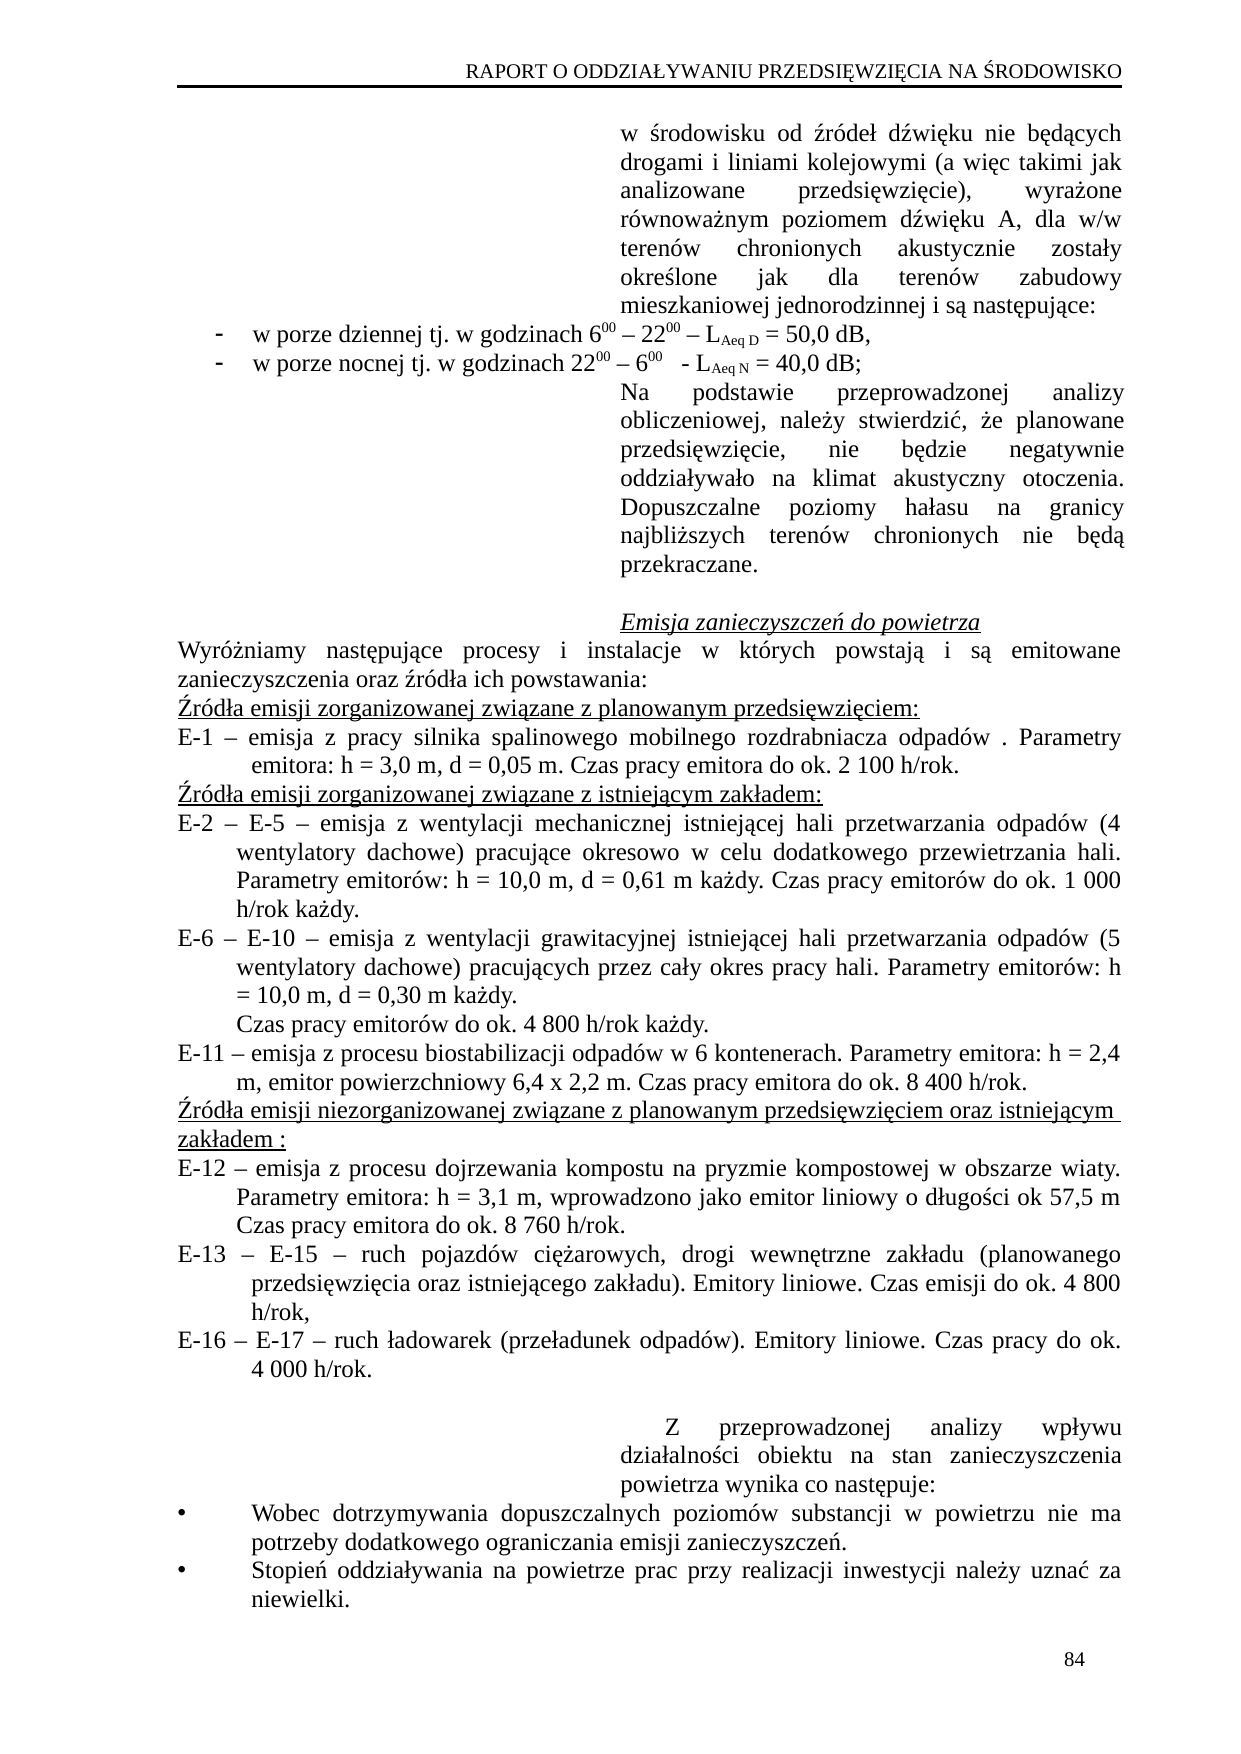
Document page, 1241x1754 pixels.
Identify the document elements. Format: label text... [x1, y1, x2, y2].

text Źródła emisji zorganizowanej związane z planowanym przedsięwzięciem: [177, 693, 1122, 722]
text E-12 – emisja z procesu dojrzewania kompostu na pryzmie kompostowej w obszarze wiaty. Parametry emitora: h = 3,1 m, wprowadzono jako emitor liniowy o długości ok 57,5 m Czas pracy emitora do ok. 8 760 h/rok. [177, 1153, 1122, 1239]
list Stopień oddziaływania na powietrze prac przy realizacji inwestycji należy uznać za niewielki. [177, 1556, 1122, 1613]
text Źródła emisji niezorganizowanej związane z planowanym przedsięwzięciem oraz istniejącym zakładem : [177, 1096, 1122, 1153]
list w porze dziennej tj. w godzinach 600 – 2200 – LAeq D = 50,0 dB, [215, 319, 1122, 348]
text Czas pracy emitorów do ok. 4 800 h/rok każdy. [236, 1009, 1122, 1038]
text E-6 – E-10 – emisja z wentylacji grawitacyjnej istniejącej hali przetwarzania odpadów (5 wentylatory dachowe) pracujących przez cały okres pracy hali. Parametry emitorów: h = 10,0 m, d = 0,30 m każdy. [177, 923, 1122, 1009]
text E-1 – emisja z pracy silnika spalinowego mobilnego rozdrabniacza odpadów . Parametry emitora: h = 3,0 m, d = 0,05 m. Czas pracy emitora do ok. 2 100 h/rok. [177, 722, 1122, 779]
text E-2 – E-5 – emisja z wentylacji mechanicznej istniejącej hali przetwarzania odpadów (4 wentylatory dachowe) pracujące okresowo w celu dodatkowego przewietrzania hali. Parametry emitorów: h = 10,0 m, d = 0,61 m każdy. Czas pracy emitorów do ok. 1 000 h/rok każdy. [177, 808, 1122, 923]
text E-13 – E-15 – ruch pojazdów ciężarowych, drogi wewnętrzne zakładu (planowanego przedsięwzięcia oraz istniejącego zakładu). Emitory liniowe. Czas emisji do ok. 4 800 h/rok, [177, 1239, 1122, 1326]
text Na podstawie przeprowadzonej analizy obliczeniowej, należy stwierdzić, że planowane przedsięwzięcie, nie będzie negatywnie oddziaływało na klimat akustyczny otoczenia. Dopuszczalne poziomy hałasu na granicy najbliższych terenów chronionych nie będą przekraczane. [620, 377, 1124, 578]
text Wyróżniamy następujące procesy i instalacje w których powstają i są emitowane zanieczyszczenia oraz źródła ich powstawania: [177, 636, 1122, 693]
text Emisja zanieczyszczeń do powietrza [620, 607, 1124, 636]
text Źródła emisji zorganizowanej związane z istniejącym zakładem: [177, 779, 1122, 808]
text E-16 – E-17 – ruch ładowarek (przeładunek odpadów). Emitory liniowe. Czas pracy do ok. 4 000 h/rok. [177, 1326, 1122, 1383]
list Wobec dotrzymywania dopuszczalnych poziomów substancji w powietrzu nie ma potrzeby dodatkowego ograniczania emisji zanieczyszczeń. [177, 1498, 1122, 1556]
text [620, 118, 1122, 319]
text E-11 – emisja z procesu biostabilizacji odpadów w 6 kontenerach. Parametry emitora: h = 2,4 m, emitor powierzchniowy 6,4 x 2,2 m. Czas pracy emitora do ok. 8 400 h/rok. [177, 1038, 1122, 1096]
list w porze nocnej tj. w godzinach 2200 – 600 - LAeq N = 40,0 dB; [215, 348, 1122, 377]
text Z przeprowadzonej analizy wpływu działalności obiektu na stan zanieczyszczenia powietrza wynika co następuje: [620, 1412, 1122, 1498]
